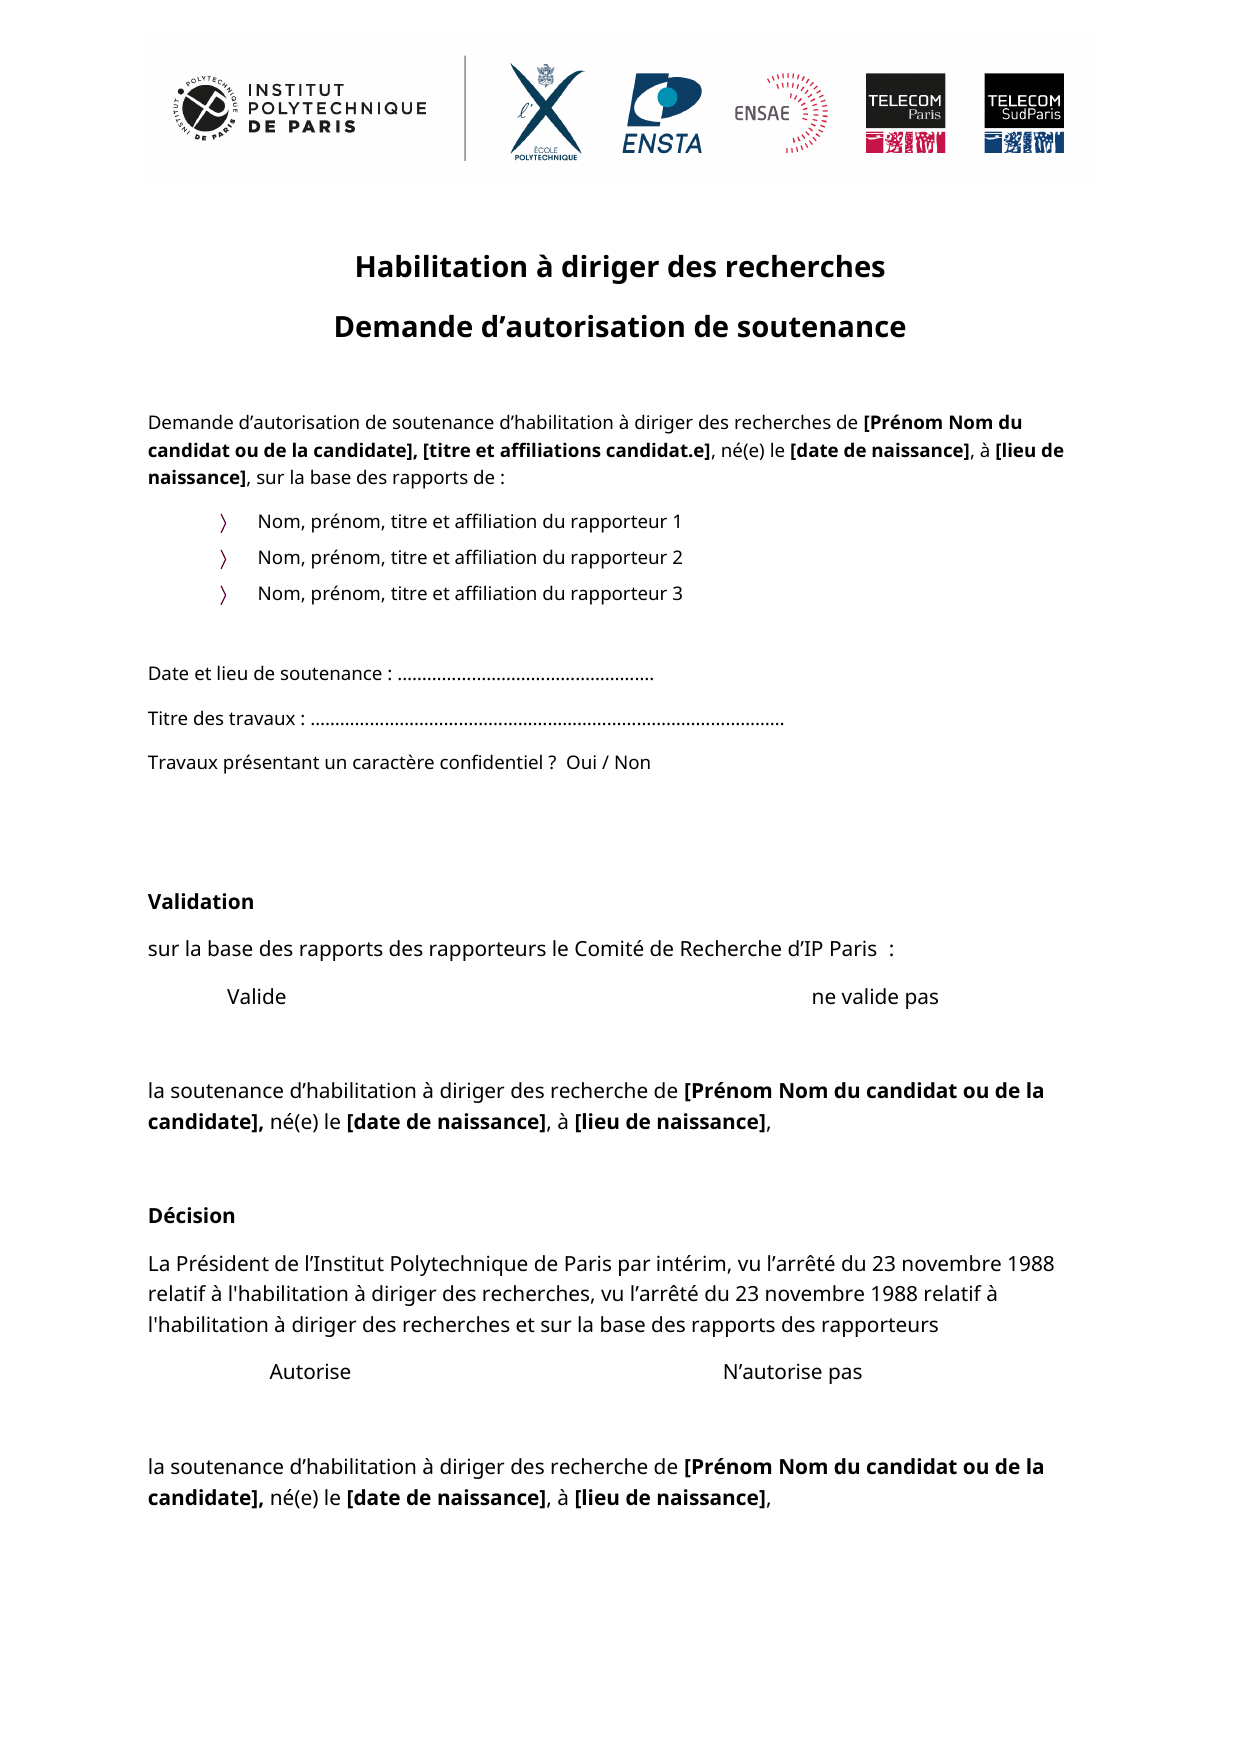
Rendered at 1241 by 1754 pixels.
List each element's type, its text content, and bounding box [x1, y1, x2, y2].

text Travaux présentant un caractère confidentiel ? Oui / Non [148, 749, 1093, 774]
text Décision [148, 1202, 1093, 1230]
text La Président de l’Institut Polytechnique de Paris par intérim, vu l’arrêté du 23 novembre 1988 relatif à l'habilitation à diriger des recherches, vu l’arrêté du 23 novembre 1988 relatif à l'habilitation à diriger des recherches et sur la base des rapports des rapporteurs [148, 1249, 1093, 1339]
table_header Autorise [183, 1358, 636, 1405]
picture [147, 29, 1093, 187]
text Validation [148, 887, 1093, 916]
text Demande d’autorisation de soutenance [148, 306, 1093, 346]
list Nom, prénom, titre et affiliation du rapporteur 1 [220, 509, 1093, 534]
text Demande d’autorisation de soutenance d’habilitation à diriger des recherches de [Prénom Nom du candidat ou de la candidate], [titre et affiliations candidat.e], né(e) le [date de naissance], à [lieu de naissance], sur la base des rapports de : [148, 409, 1093, 490]
text la soutenance d’habilitation à diriger des recherche de [Prénom Nom du candidat ou de la candidate], né(e) le [date de naissance], à [lieu de naissance], [148, 1076, 1093, 1136]
text la soutenance d’habilitation à diriger des recherche de [Prénom Nom du candidat ou de la candidate], né(e) le [date de naissance], à [lieu de naissance], [148, 1452, 1093, 1511]
text Habilitation à diriger des recherches [148, 246, 1093, 286]
text Valide ne valide pas [148, 982, 1093, 1010]
list Nom, prénom, titre et affiliation du rapporteur 3 [220, 581, 1093, 606]
list Nom, prénom, titre et affiliation du rapporteur 2 [220, 544, 1093, 570]
table_header N’autorise pas [636, 1358, 1093, 1405]
text Date et lieu de soutenance : ……………………………………………. [148, 661, 1093, 686]
text Titre des travaux : …………………………………………………………………………………… [148, 705, 1093, 730]
text sur la base des rapports des rapporteurs le Comité de Recherche d’IP Paris : [148, 934, 1093, 963]
